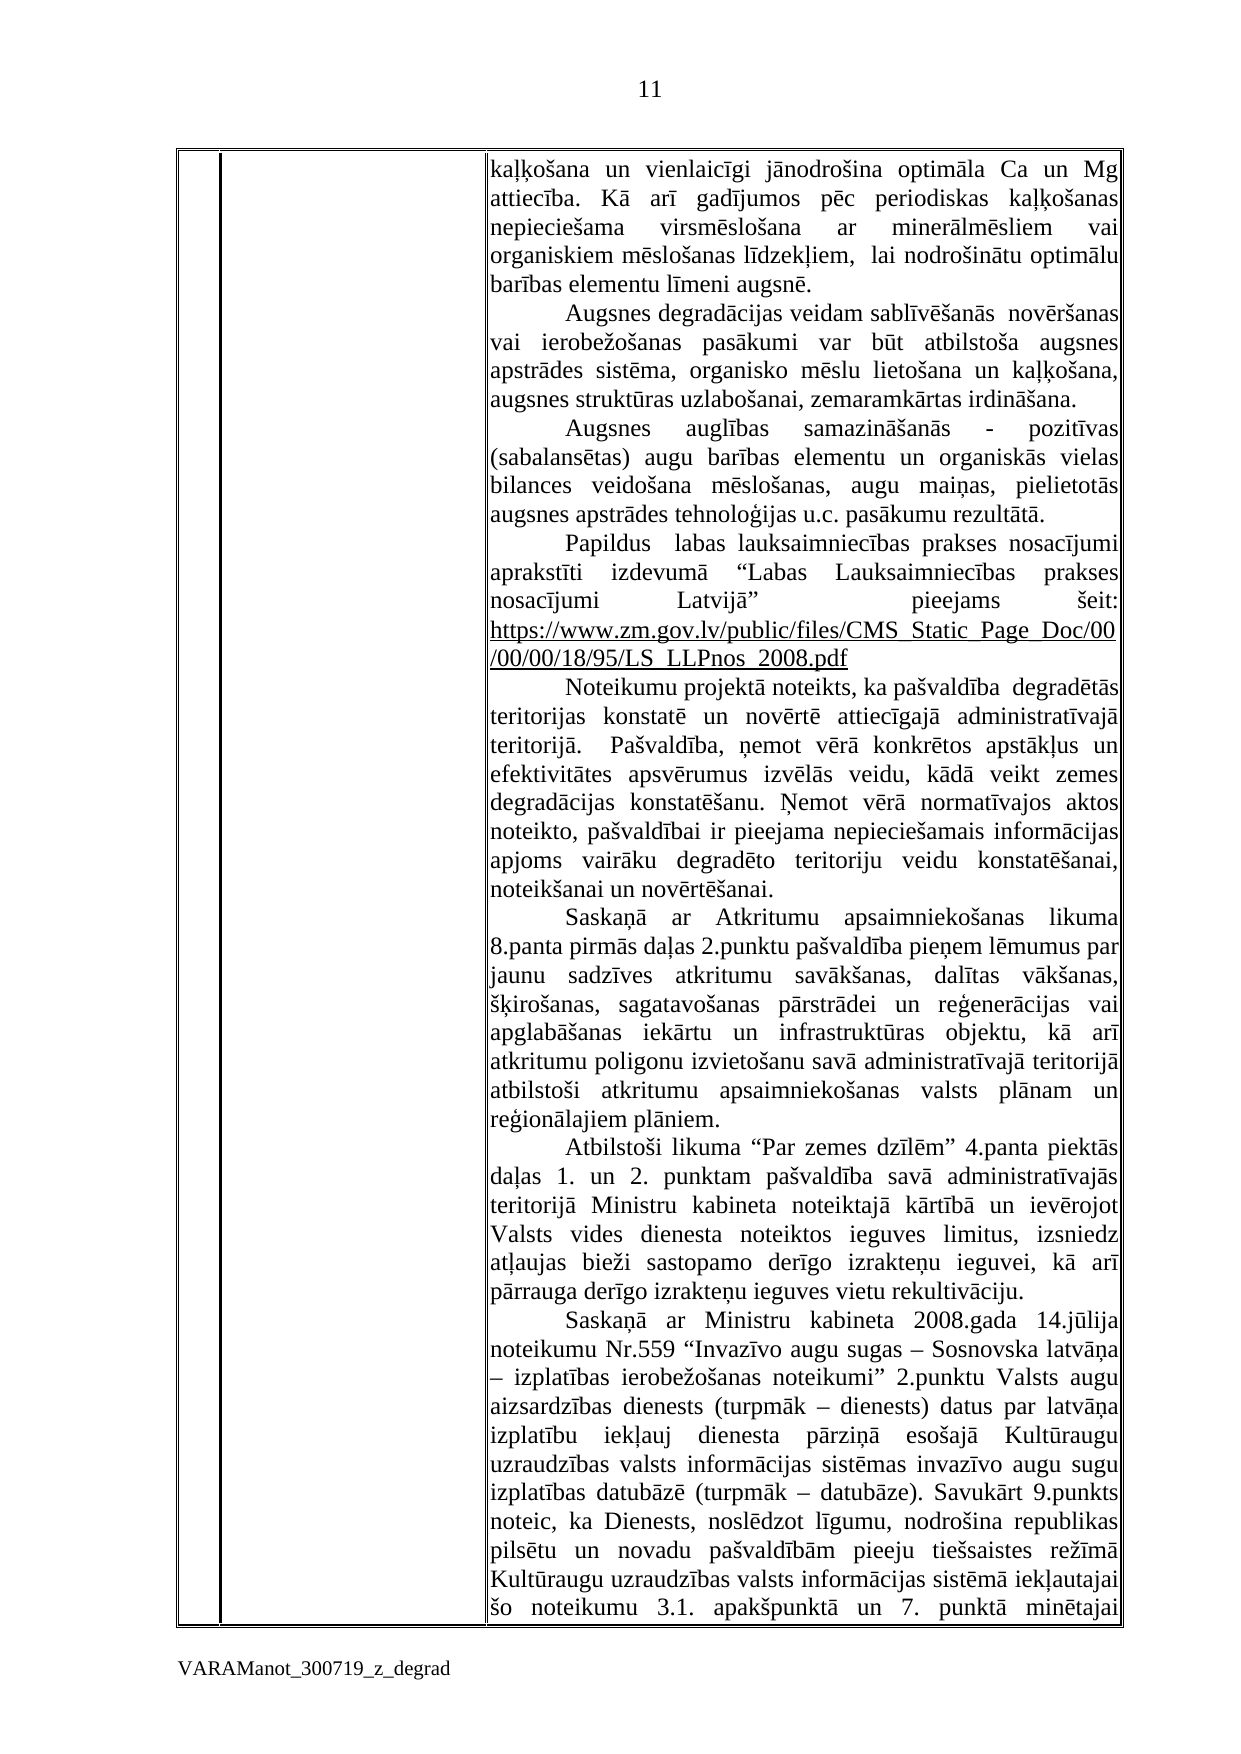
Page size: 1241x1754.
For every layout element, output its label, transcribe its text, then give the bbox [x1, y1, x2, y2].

table_cell 2. [177, 149, 220, 1624]
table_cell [220, 151, 487, 1624]
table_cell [487, 151, 1120, 1624]
